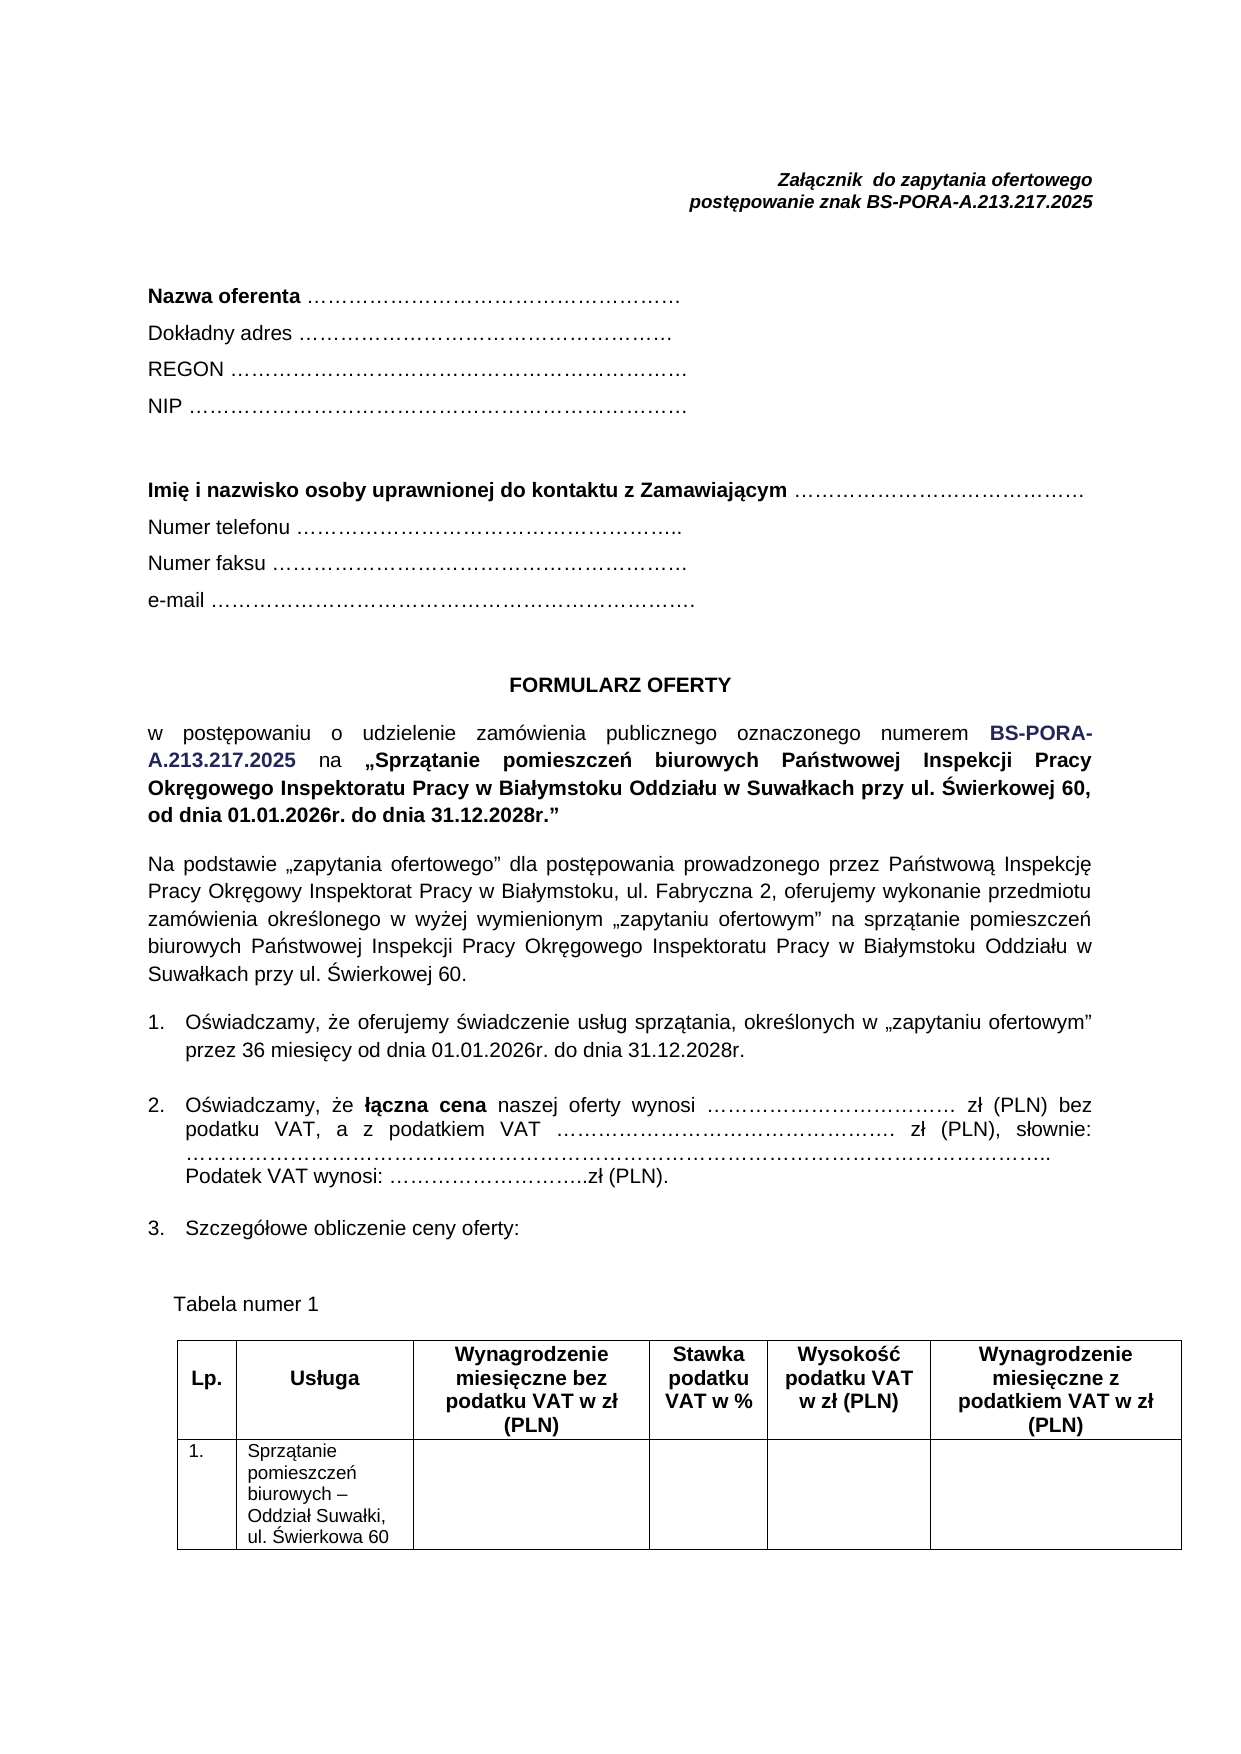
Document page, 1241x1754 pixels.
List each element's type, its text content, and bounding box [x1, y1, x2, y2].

table_header Lp. [178, 1341, 236, 1439]
table_header Wynagrodzenie miesięczne z podatkiem VAT w zł (PLN) [931, 1341, 1181, 1439]
table_cell [768, 1440, 930, 1548]
text Numer faksu …………………………………………………… [148, 551, 1093, 575]
table_header Wysokość podatku VAT w zł (PLN) [768, 1341, 930, 1439]
list Oświadczamy, że łączna cena naszej oferty wynosi ……………………………… zł (PLN) bez podatku VAT, a z podatkiem VAT …………………………………………. zł (PLN), słownie: …………………………………………………………………………………………………………….. Podatek VAT wynosi: ………………………..zł (PLN). [148, 1092, 1093, 1188]
text Nazwa oferenta ……………………………………………… [148, 284, 1093, 308]
list Szczegółowe obliczenie ceny oferty: [148, 1216, 1093, 1240]
table_header Stawka podatku VAT w % [650, 1341, 767, 1439]
text Tabela numer 1 [148, 1292, 1093, 1316]
text Dokładny adres ……………………………………………… [148, 321, 1093, 344]
text Imię i nazwisko osoby uprawnionej do kontaktu z Zamawiającym …………………………………… [148, 478, 1093, 502]
table_cell [650, 1440, 767, 1548]
text e-mail ……………………………………………………………. [148, 588, 1093, 612]
text Na podstawie „zapytania ofertowego” dla postępowania prowadzonego przez Państwową Inspekcję Pracy Okręgowy Inspektorat Pracy w Białymstoku, ul. Fabryczna 2, oferujemy wykonanie przedmiotu zamówienia określonego w wyżej wymienionym „zapytaniu ofertowym” na sprzątanie pomieszczeń biurowych Państwowej Inspekcji Pracy Okręgowego Inspektoratu Pracy w Białymstoku Oddziału w Suwałkach przy ul. Świerkowej 60. [148, 852, 1093, 986]
table_cell [414, 1440, 649, 1548]
table_header Usługa [237, 1341, 413, 1439]
table_cell Sprzątanie pomieszczeń biurowych – Oddział Suwałki, ul. Świerkowa 60 [237, 1440, 413, 1548]
text Numer telefonu ……………………………………………….. [148, 515, 1093, 539]
text w postępowaniu o udzielenie zamówienia publicznego oznaczonego numerem BS-PORA-A.213.217.2025 na „Sprzątanie pomieszczeń biurowych Państwowej Inspekcji Pracy Okręgowego Inspektoratu Pracy w Białymstoku Oddziału w Suwałkach przy ul. Świerkowej 60, od dnia 01.01.2026r. do dnia 31.12.2028r.” [148, 721, 1093, 827]
text Załącznik do zapytania ofertowego [148, 169, 1093, 191]
table_cell 1. [178, 1440, 236, 1548]
text REGON ………………………………………………………… [148, 357, 1093, 381]
table_header Wynagrodzenie miesięczne bez podatku VAT w zł (PLN) [414, 1341, 649, 1439]
table_cell [931, 1440, 1181, 1548]
text NIP ……………………………………………………………… [148, 393, 1093, 417]
text FORMULARZ OFERTY [148, 672, 1093, 696]
text postępowanie znak BS-PORA-A.213.217.2025 [148, 191, 1093, 212]
list Oświadczamy, że oferujemy świadczenie usług sprzątania, określonych w „zapytaniu ofertowym” przez 36 miesięcy od dnia 01.01.2026r. do dnia 31.12.2028r. [148, 1010, 1093, 1061]
